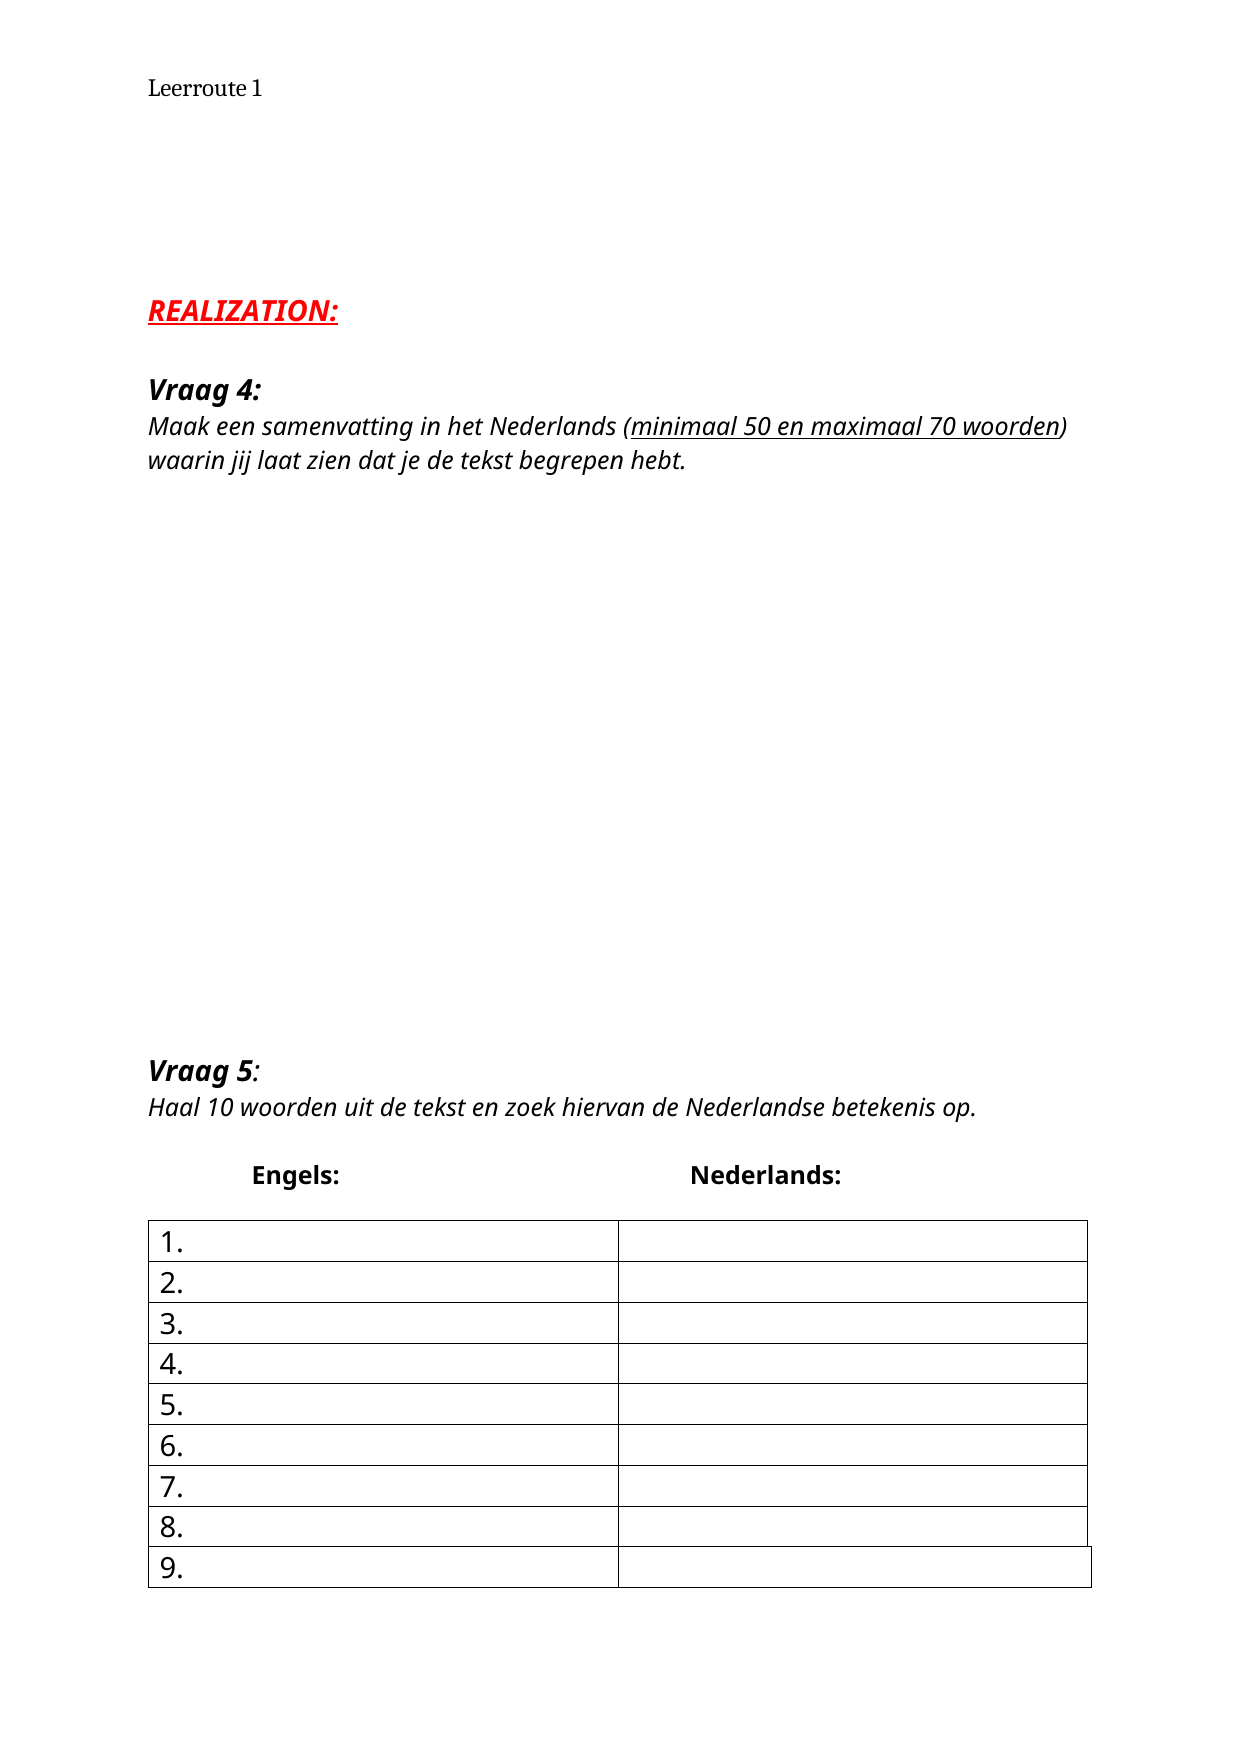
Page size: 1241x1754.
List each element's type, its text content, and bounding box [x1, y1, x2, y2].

table_cell [619, 1344, 1087, 1383]
table_header 1. [149, 1221, 618, 1261]
table_cell 8. [149, 1507, 618, 1546]
table_cell [619, 1303, 1087, 1343]
table_cell 5. [149, 1384, 618, 1424]
table_cell 7. [149, 1466, 618, 1506]
table_cell 6. [149, 1425, 618, 1465]
table_cell [619, 1425, 1087, 1465]
text REALIZATION: [148, 290, 1093, 329]
table_cell [619, 1466, 1087, 1506]
table_cell [619, 1384, 1087, 1424]
table_cell 2. [149, 1262, 618, 1302]
table_cell [619, 1507, 1087, 1546]
table_cell 9. [149, 1547, 618, 1587]
text Vraag 4: [148, 369, 1093, 409]
text Engels: Nederlands: [148, 1158, 1093, 1192]
text Haal 10 woorden uit de tekst en zoek hiervan de Nederlandse betekenis op. [148, 1089, 1093, 1123]
text Maak een samenvatting in het Nederlands (minimaal 50 en maximaal 70 woorden) waarin jij laat zien dat je de tekst begrepen hebt. [148, 409, 1093, 477]
table_cell [619, 1262, 1087, 1302]
table_cell [619, 1547, 1091, 1587]
table_cell 4. [149, 1344, 618, 1383]
table_cell 3. [149, 1303, 618, 1343]
text Vraag 5: [148, 1050, 1093, 1089]
table_header [619, 1221, 1087, 1261]
